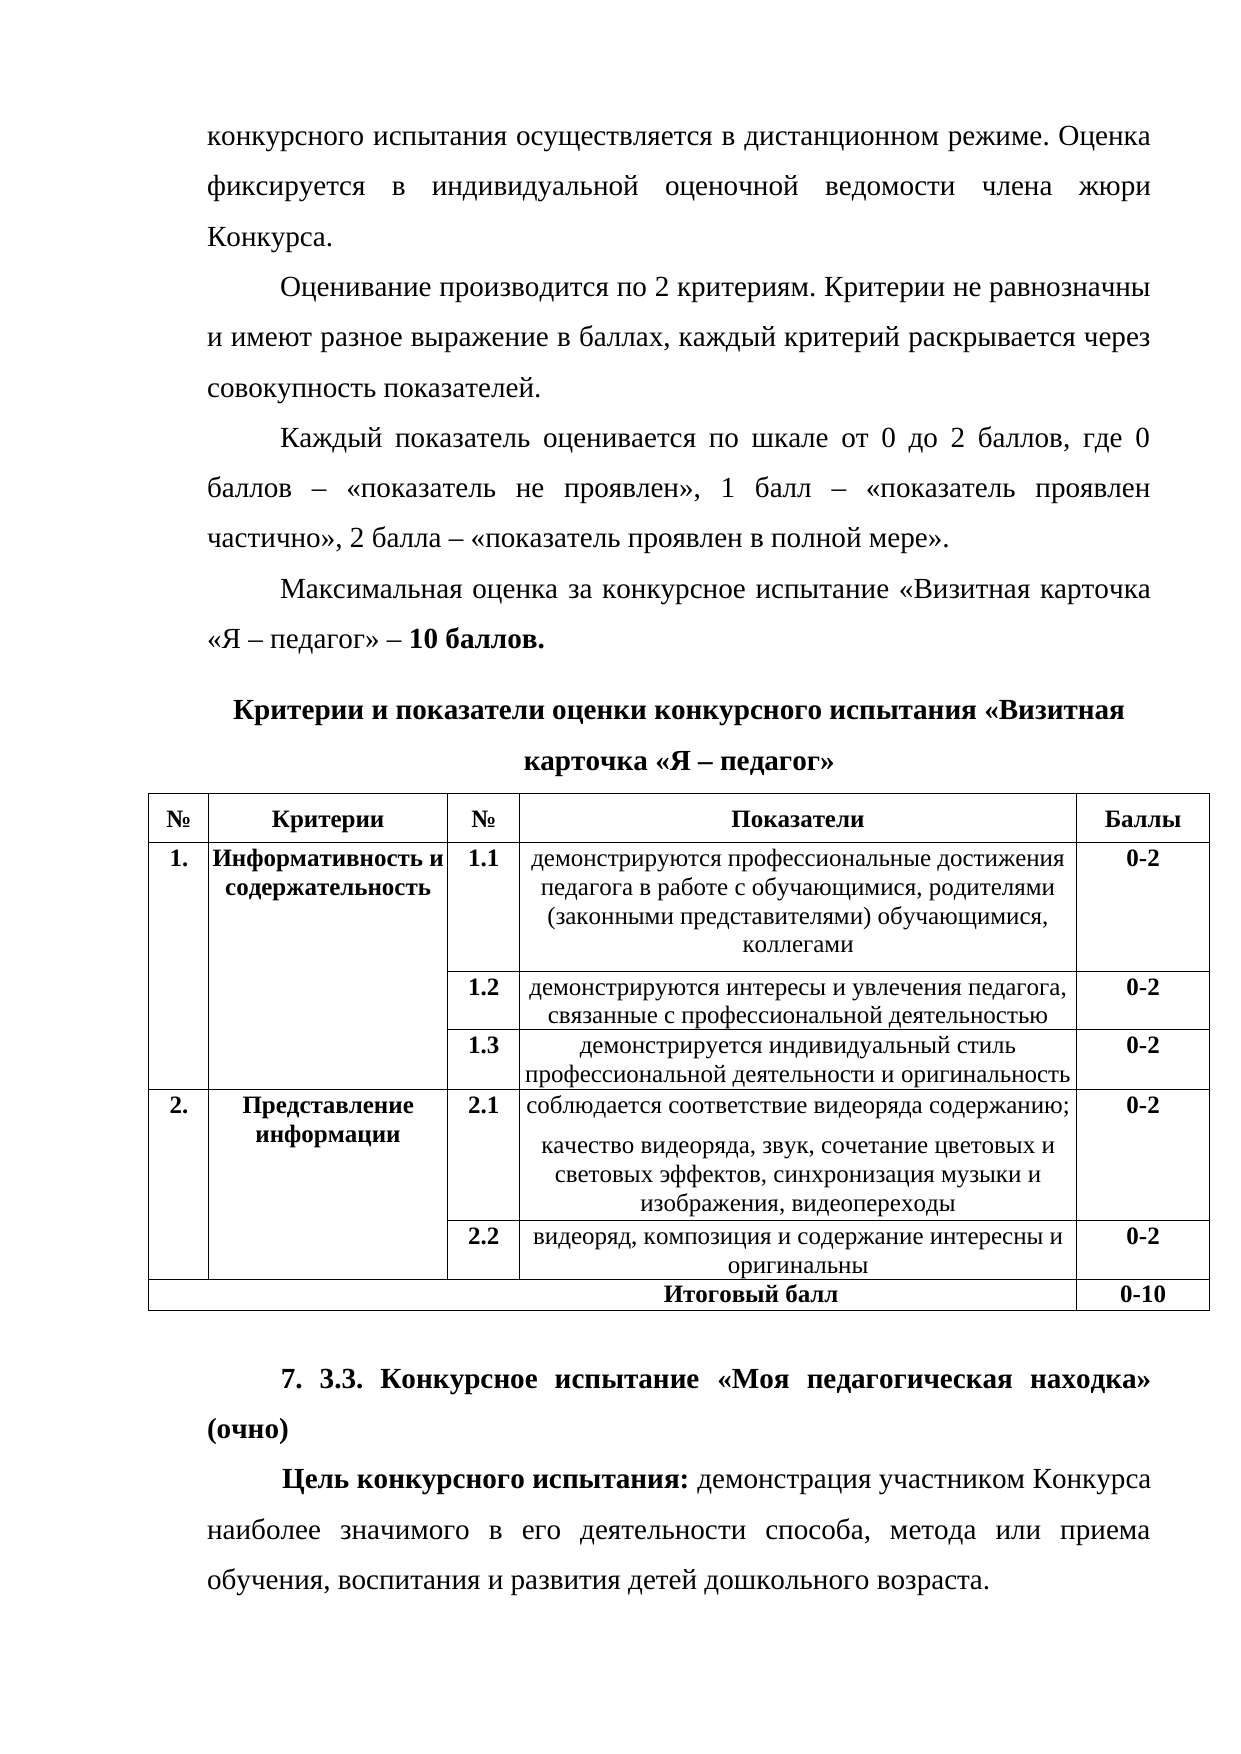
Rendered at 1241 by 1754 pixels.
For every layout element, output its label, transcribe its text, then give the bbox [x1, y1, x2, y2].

table_cell демонстрируются профессиональные достижения педагога в работе с обучающимися, родителями (законными представителями) обучающимися, коллегами [520, 843, 1076, 971]
table_cell соблюдается соответствие видеоряда содержанию; [520, 1090, 1076, 1129]
table_cell 0-2 [1077, 972, 1209, 1029]
table_cell Представление информации [209, 1090, 447, 1278]
table_cell Информативность и содержательность [209, 843, 447, 1089]
table_cell 1.3 [448, 1030, 519, 1089]
text Цель конкурсного испытания: демонстрация участником Конкурса наиболее значимого в его деятельности способа, метода или приема обучения, воспитания и развития детей дошкольного возраста. [207, 1462, 1152, 1596]
table_cell [149, 1280, 447, 1310]
text Оценивание производится по 2 критериям. Критерии не равнозначны и имеют разное выражение в баллах, каждый критерий раскрывается через совокупность показателей. [207, 269, 1152, 403]
table_cell 2.2 [448, 1221, 519, 1278]
table_cell качество видеоряда, звук, сочетание цветовых и световых эффектов, синхронизация музыки и изображения, видеопереходы [520, 1130, 1076, 1220]
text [207, 118, 1152, 252]
table_cell 0-10 [1077, 1280, 1209, 1310]
text Каждый показатель оценивается по шкале от 0 до 2 баллов, где 0 баллов – «показатель не проявлен», 1 балл – «показатель проявлен частично», 2 балла – «показатель проявлен в полной мере». [207, 420, 1152, 554]
table_cell 0-2 [1077, 1030, 1209, 1089]
text 7. 3.3. Конкурсное испытание «Моя педагогическая находка» (очно) [207, 1361, 1152, 1445]
text Максимальная оценка за конкурсное испытание «Визитная карточка «Я – педагог» – 10 баллов. [207, 571, 1152, 655]
table_cell 0-2 [1077, 1090, 1209, 1129]
table_cell 2.1 [448, 1090, 519, 1129]
table_header № [149, 794, 208, 842]
table_cell Итоговый балл [447, 1280, 1076, 1310]
table_header Баллы [1077, 794, 1209, 842]
table_cell 0-2 [1077, 843, 1209, 971]
table_header Показатели [520, 794, 1076, 842]
table_cell [1077, 1130, 1209, 1220]
table_cell 0-2 [1077, 1221, 1209, 1278]
table_cell демонстрируются интересы и увлечения педагога, связанные с профессиональной деятельностью [520, 972, 1076, 1029]
table_cell 1.2 [448, 972, 519, 1029]
text Критерии и показатели оценки конкурсного испытания «Визитная карточка «Я – педагог» [207, 692, 1152, 776]
table_cell 1.1 [448, 843, 519, 971]
table_header № [448, 794, 519, 842]
table_cell [448, 1130, 519, 1220]
table_cell видеоряд, композиция и содержание интересны и оригинальны [520, 1221, 1076, 1278]
table_header Критерии [209, 794, 447, 842]
table_cell 1. [149, 843, 208, 1089]
table_cell 2. [149, 1090, 208, 1278]
table_cell демонстрируется индивидуальный стиль профессиональной деятельности и оригинальность [520, 1030, 1076, 1089]
